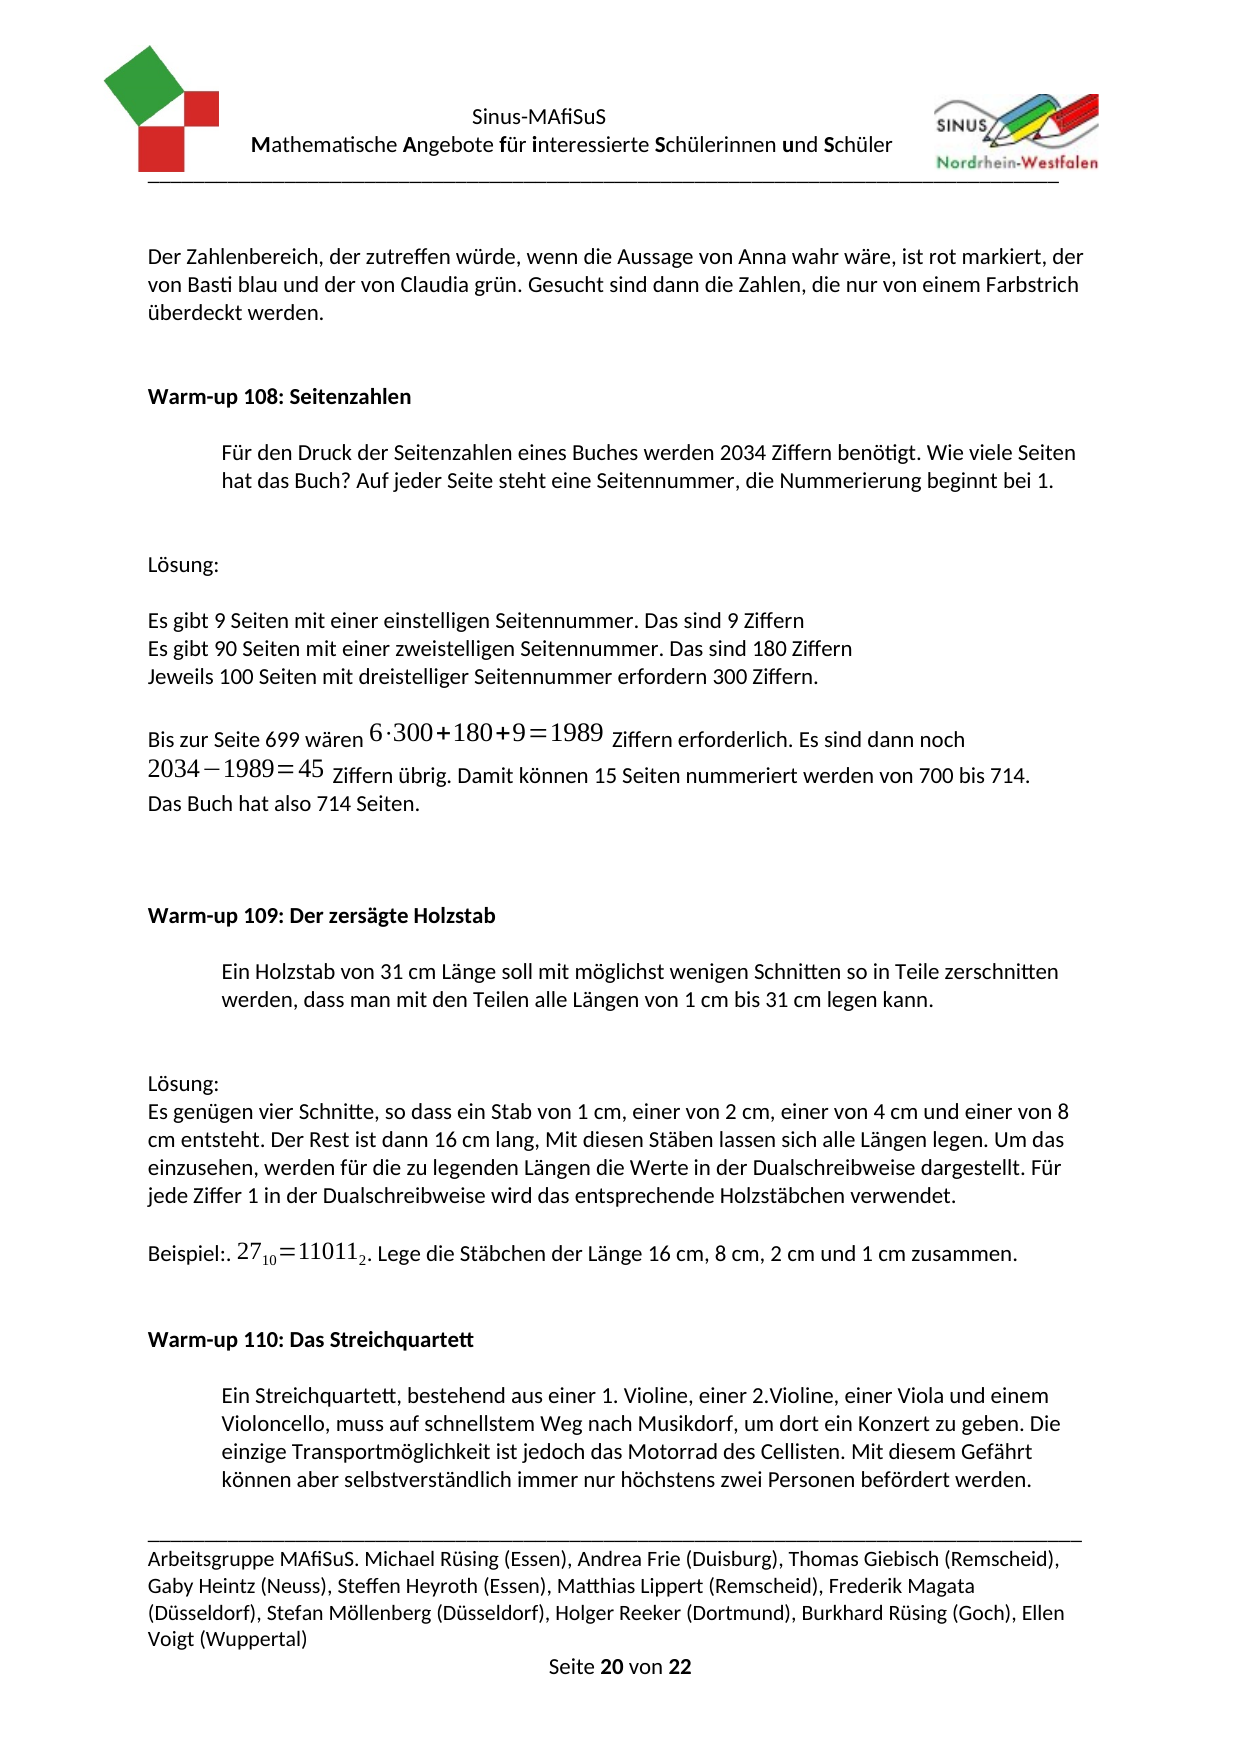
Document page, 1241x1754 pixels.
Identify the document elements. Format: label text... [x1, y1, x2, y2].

picture [934, 94, 1099, 173]
text Das Buch hat also 714 Seiten. [148, 789, 1093, 817]
text Lösung: [148, 1069, 1093, 1097]
text Warm-up 110: Das Streichquartett [148, 1325, 1093, 1353]
text Warm-up 109: Der zersägte Holzstab [148, 901, 1093, 929]
text Es genügen vier Schnitte, so dass ein Stab von 1 cm, einer von 2 cm, einer von 4 cm und einer von 8 cm entsteht. Der Rest ist dann 16 cm lang, Mit diesen Stäben lassen sich alle Längen legen. Um das einzusehen, werden für die zu legenden Längen die Werte in der Dualschreibweise dargestellt. Für jede Ziffer 1 in der Dualschreibweise wird das entsprechende Holzstäbchen verwendet. [148, 1097, 1093, 1209]
text Ein Holzstab von 31 cm Länge soll mit möglichst wenigen Schnitten so in Teile zerschnitten werden, dass man mit den Teilen alle Längen von 1 cm bis 31 cm legen kann. [221, 957, 1093, 1013]
text Es gibt 9 Seiten mit einer einstelligen Seitennummer. Das sind 9 Ziffern [148, 606, 1093, 634]
picture [103, 45, 219, 172]
text Beispiel:. . Lege die Stäbchen der Länge 16 cm, 8 cm, 2 cm und 1 cm zusammen. [148, 1237, 1093, 1269]
text Bis zur Seite 699 wären Ziffern erforderlich. Es sind dann noch Ziffern übrig. Damit können 15 Seiten nummeriert werden von 700 bis 714. [148, 718, 1093, 789]
text Für den Druck der Seitenzahlen eines Buches werden 2034 Ziffern benötigt. Wie viele Seiten hat das Buch? Auf jeder Seite steht eine Seitennummer, die Nummerierung beginnt bei 1. [221, 438, 1093, 494]
text Warm-up 108: Seitenzahlen [148, 382, 1093, 410]
text Ein Streichquartett, bestehend aus einer 1. Violine, einer 2.Violine, einer Viola und einem Violoncello, muss auf schnellstem Weg nach Musikdorf, um dort ein Konzert zu geben. Die einzige Transportmöglichkeit ist jedoch das Motorrad des Cellisten. Mit diesem Gefährt können aber selbstverständlich immer nur höchstens zwei Personen befördert werden. [221, 1381, 1093, 1493]
text Es gibt 90 Seiten mit einer zweistelligen Seitennummer. Das sind 180 Ziffern [148, 634, 1093, 662]
text Lösung: [148, 550, 1093, 578]
text Der Zahlenbereich, der zutreffen würde, wenn die Aussage von Anna wahr wäre, ist rot markiert, der von Basti blau und der von Claudia grün. Gesucht sind dann die Zahlen, die nur von einem Farbstrich überdeckt werden. [148, 242, 1093, 326]
text Jeweils 100 Seiten mit dreistelliger Seitennummer erfordern 300 Ziffern. [148, 662, 1093, 690]
